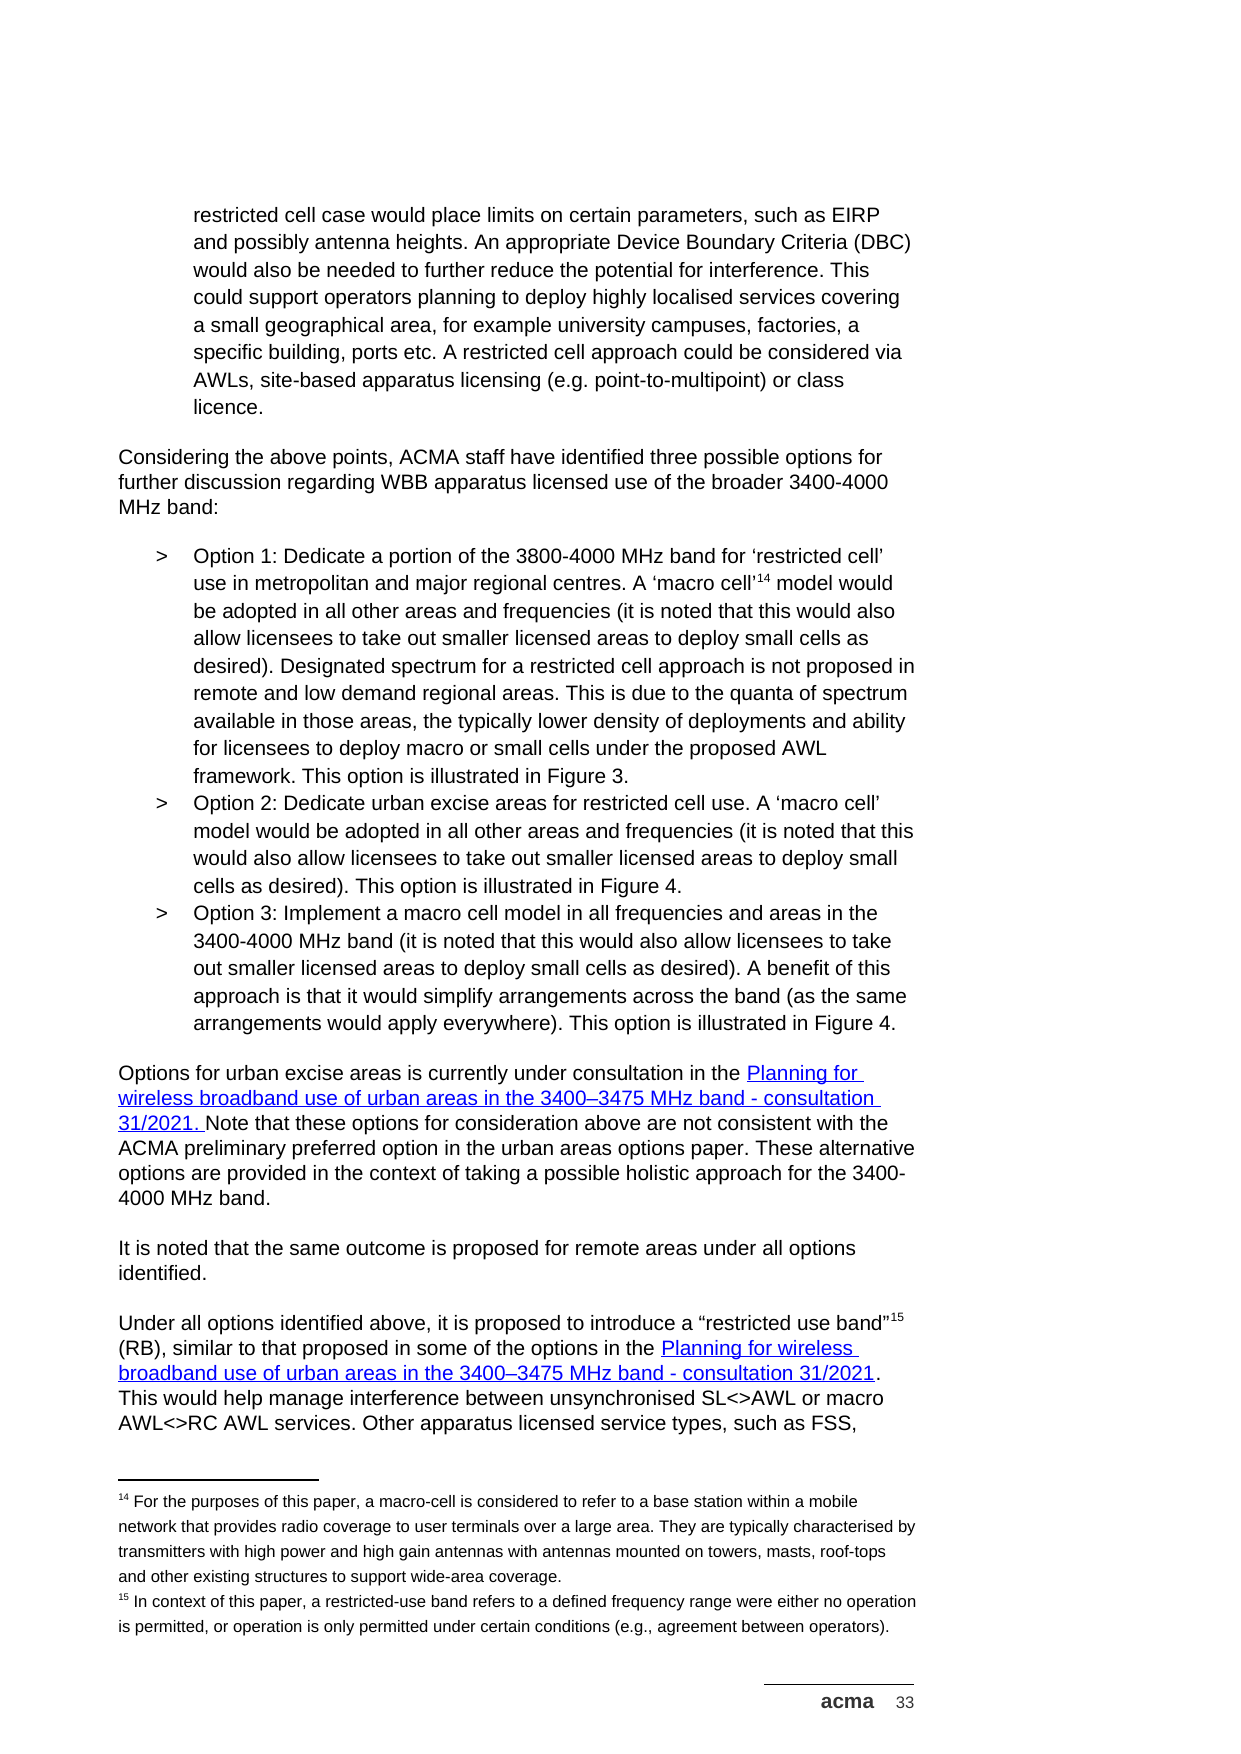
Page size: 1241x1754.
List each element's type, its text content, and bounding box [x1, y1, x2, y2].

list Option 3: Implement a macro cell model in all frequencies and areas in the 3400-4000 MHz band (it is noted that this would also allow licensees to take out smaller licensed areas to deploy small cells as desired). A benefit of this approach is that it would simplify arrangements across the band (as the same arrangements would apply everywhere). This option is illustrated in Figure 4. [156, 901, 917, 1035]
list Option 2: Dedicate urban excise areas for restricted cell use. A ‘macro cell’ model would be adopted in all other areas and frequencies (it is noted that this would also allow licensees to take out smaller licensed areas to deploy small cells as desired). This option is illustrated in Figure 4. [156, 791, 917, 897]
text Considering the above points, ACMA staff have identified three possible options for further discussion regarding WBB apparatus licensed use of the broader 3400-4000 MHz band: [118, 443, 917, 518]
text Options for urban excise areas is currently under consultation in the Planning for wireless broadband use of urban areas in the 3400–3475 MHz band - consultation 31/2021. Note that these options for consideration above are not consistent with the ACMA preliminary preferred option in the urban areas options paper. These alternative options are provided in the context of taking a possible holistic approach for the 3400-4000 MHz band. [118, 1059, 917, 1209]
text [118, 1309, 917, 1434]
list Option 1: Dedicate a portion of the 3800-4000 MHz band for ‘restricted cell’ use in metropolitan and major regional centres. A ‘macro cell’ model would be adopted in all other areas and frequencies (it is noted that this would also allow licensees to take out smaller licensed areas to deploy small cells as desired). Designated spectrum for a restricted cell approach is not proposed in remote and low demand regional areas. This is due to the quanta of spectrum available in those areas, the typically lower density of deployments and ability for licensees to deploy macro or small cells under the proposed AWL framework. This option is illustrated in Figure 3. [156, 543, 917, 787]
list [156, 203, 917, 419]
text It is noted that the same outcome is proposed for remote areas under all options identified. [118, 1234, 917, 1284]
